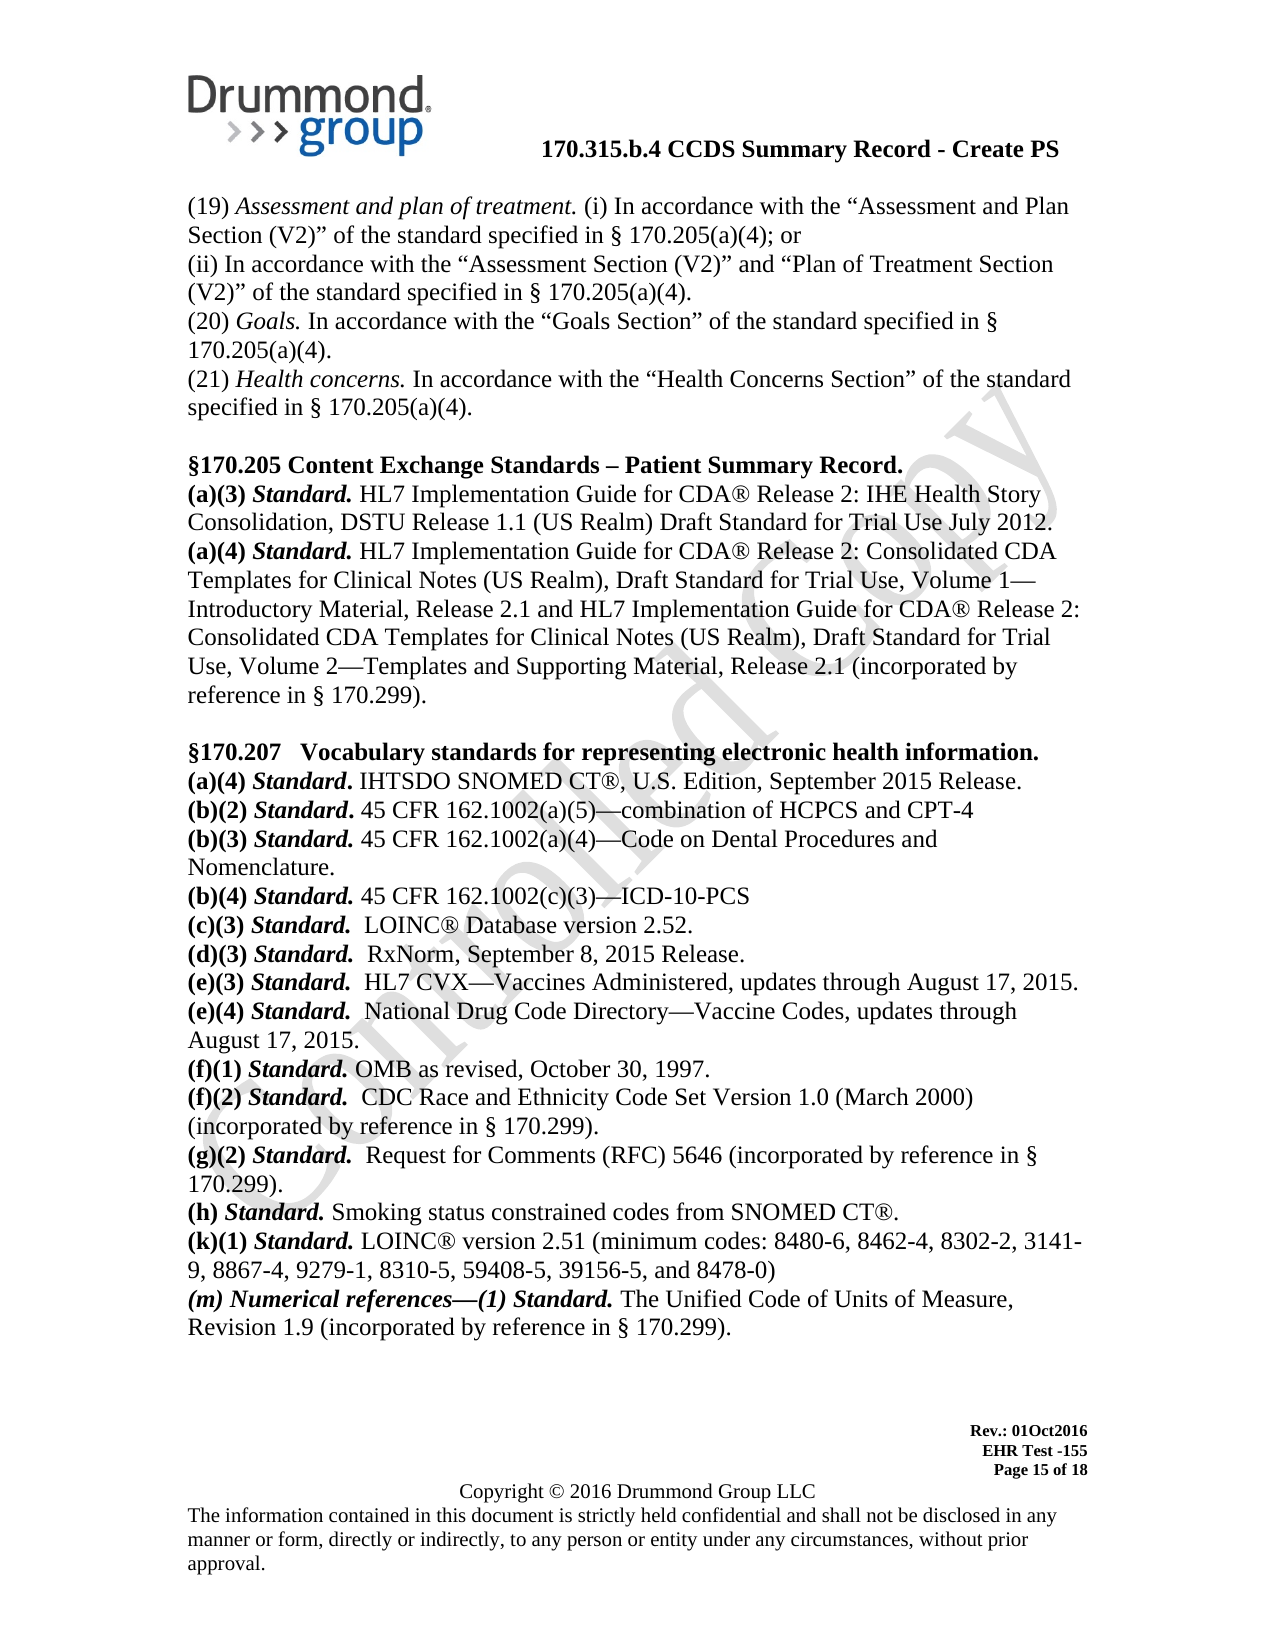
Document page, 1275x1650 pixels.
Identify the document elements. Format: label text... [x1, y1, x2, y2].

picture [187, 75, 433, 157]
text (e)(3) Standard. HL7 CVX—Vaccines Administered, updates through August 17, 2015. [187, 967, 1087, 996]
text (a)(4) Standard. IHTSDO SNOMED CT®, U.S. Edition, September 2015 Release. [187, 766, 1087, 795]
text (k)(1) Standard. LOINC® version 2.51 (minimum codes: 8480-6, 8462-4, 8302-2, 3141-9, 8867-4, 9279-1, 8310-5, 59408-5, 39156-5, and 8478-0) [187, 1226, 1087, 1284]
text (21) Health concerns. In accordance with the “Health Concerns Section” of the standard specified in § 170.205(a)(4). [187, 364, 1087, 421]
text (19) Assessment and plan of treatment. (i) In accordance with the “Assessment and Plan Section (V2)” of the standard specified in § 170.205(a)(4); or [187, 191, 1087, 249]
text (ii) In accordance with the “Assessment Section (V2)” and “Plan of Treatment Section (V2)” of the standard specified in § 170.205(a)(4). [187, 249, 1087, 306]
text (c)(3) Standard. LOINC® Database version 2.52. [187, 910, 1087, 939]
text (g)(2) Standard. Request for Comments (RFC) 5646 (incorporated by reference in § 170.299). [187, 1140, 1087, 1197]
text (a)(3) Standard. HL7 Implementation Guide for CDA® Release 2: IHE Health Story Consolidation, DSTU Release 1.1 (US Realm) Draft Standard for Trial Use July 2012. [187, 479, 1087, 536]
text (b)(2) Standard. 45 CFR 162.1002(a)(5)—combination of HCPCS and CPT-4 [187, 795, 1087, 824]
text (b)(4) Standard. 45 CFR 162.1002(c)(3)—ICD-10-PCS [187, 881, 1087, 910]
text (e)(4) Standard. National Drug Code Directory—Vaccine Codes, updates through August 17, 2015. [187, 996, 1087, 1054]
text §170.207 Vocabulary standards for representing electronic health information. [187, 737, 1087, 766]
text (b)(3) Standard. 45 CFR 162.1002(a)(4)—Code on Dental Procedures and Nomenclature. [187, 824, 1087, 881]
text (h) Standard. Smoking status constrained codes from SNOMED CT®. [187, 1197, 1087, 1226]
text (20) Goals. In accordance with the “Goals Section” of the standard specified in § 170.205(a)(4). [187, 306, 1087, 364]
text (f)(1) Standard. OMB as revised, October 30, 1997. [187, 1054, 1087, 1082]
text (a)(4) Standard. HL7 Implementation Guide for CDA® Release 2: Consolidated CDA Templates for Clinical Notes (US Realm), Draft Standard for Trial Use, Volume 1—Introductory Material, Release 2.1 and HL7 Implementation Guide for CDA® Release 2: Consolidated CDA Templates for Clinical Notes (US Realm), Draft Standard for Trial Use, Volume 2—Templates and Supporting Material, Release 2.1 (incorporated by reference in § 170.299). [187, 536, 1087, 709]
text (f)(2) Standard. CDC Race and Ethnicity Code Set Version 1.0 (March 2000) (incorporated by reference in § 170.299). [187, 1082, 1087, 1140]
text §170.205 Content Exchange Standards – Patient Summary Record. [187, 450, 1087, 479]
text (d)(3) Standard. RxNorm, September 8, 2015 Release. [187, 939, 1087, 967]
text (m) Numerical references—(1) Standard. The Unified Code of Units of Measure, Revision 1.9 (incorporated by reference in § 170.299). [187, 1284, 1087, 1341]
